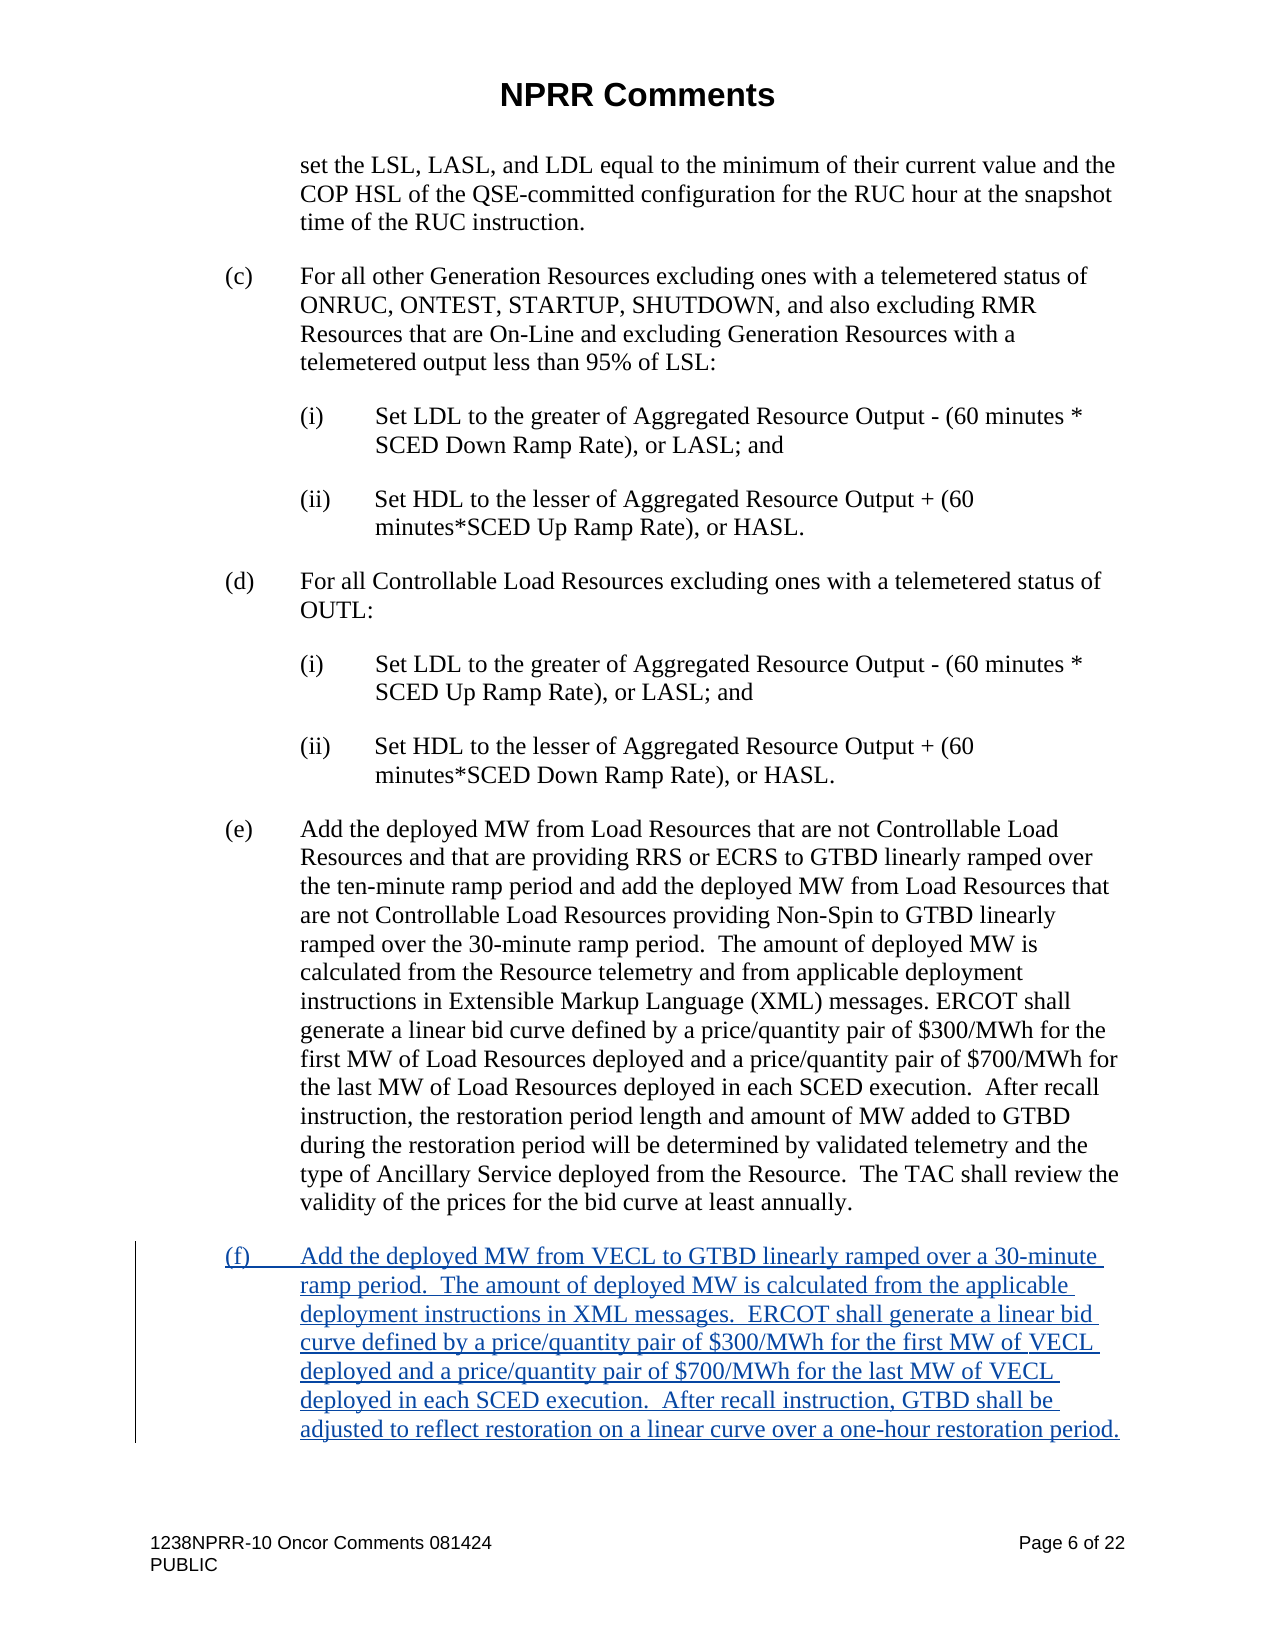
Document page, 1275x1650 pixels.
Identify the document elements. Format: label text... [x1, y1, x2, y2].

text (i) Set LDL to the greater of Aggregated Resource Output - (60 minutes * SCED Down Ramp Rate), or LASL; and [300, 401, 1125, 459]
text (e) Add the deployed MW from Load Resources that are not Controllable Load Resources and that are providing RRS or ECRS to GTBD linearly ramped over the ten-minute ramp period and add the deployed MW from Load Resources that are not Controllable Load Resources providing Non-Spin to GTBD linearly ramped over the 30-minute ramp period. The amount of deployed MW is calculated from the Resource telemetry and from applicable deployment instructions in Extensible Markup Language (XML) messages. ERCOT shall generate a linear bid curve defined by a price/quantity pair of $300/MWh for the first MW of Load Resources deployed and a price/quantity pair of $700/MWh for the last MW of Load Resources deployed in each SCED execution. After recall instruction, the restoration period length and amount of MW added to GTBD during the restoration period will be determined by validated telemetry and the type of Ancillary Service deployed from the Resource. The TAC shall review the validity of the prices for the bid curve at least annually. [225, 814, 1125, 1216]
text (ii) Set HDL to the lesser of Aggregated Resource Output + (60 minutes*SCED Down Ramp Rate), or HASL. [300, 731, 1125, 789]
text (ii) Set HDL to the lesser of Aggregated Resource Output + (60 minutes*SCED Up Ramp Rate), or HASL. [300, 484, 1125, 541]
text (c) For all other Generation Resources excluding ones with a telemetered status of ONRUC, ONTEST, STARTUP, SHUTDOWN, and also excluding RMR Resources that are On-Line and excluding Generation Resources with a telemetered output less than 95% of LSL: [225, 261, 1125, 376]
text (i) Set LDL to the greater of Aggregated Resource Output - (60 minutes * SCED Up Ramp Rate), or LASL; and [300, 649, 1125, 706]
text (d) For all Controllable Load Resources excluding ones with a telemetered status of OUTL: [225, 566, 1125, 624]
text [225, 150, 1125, 236]
